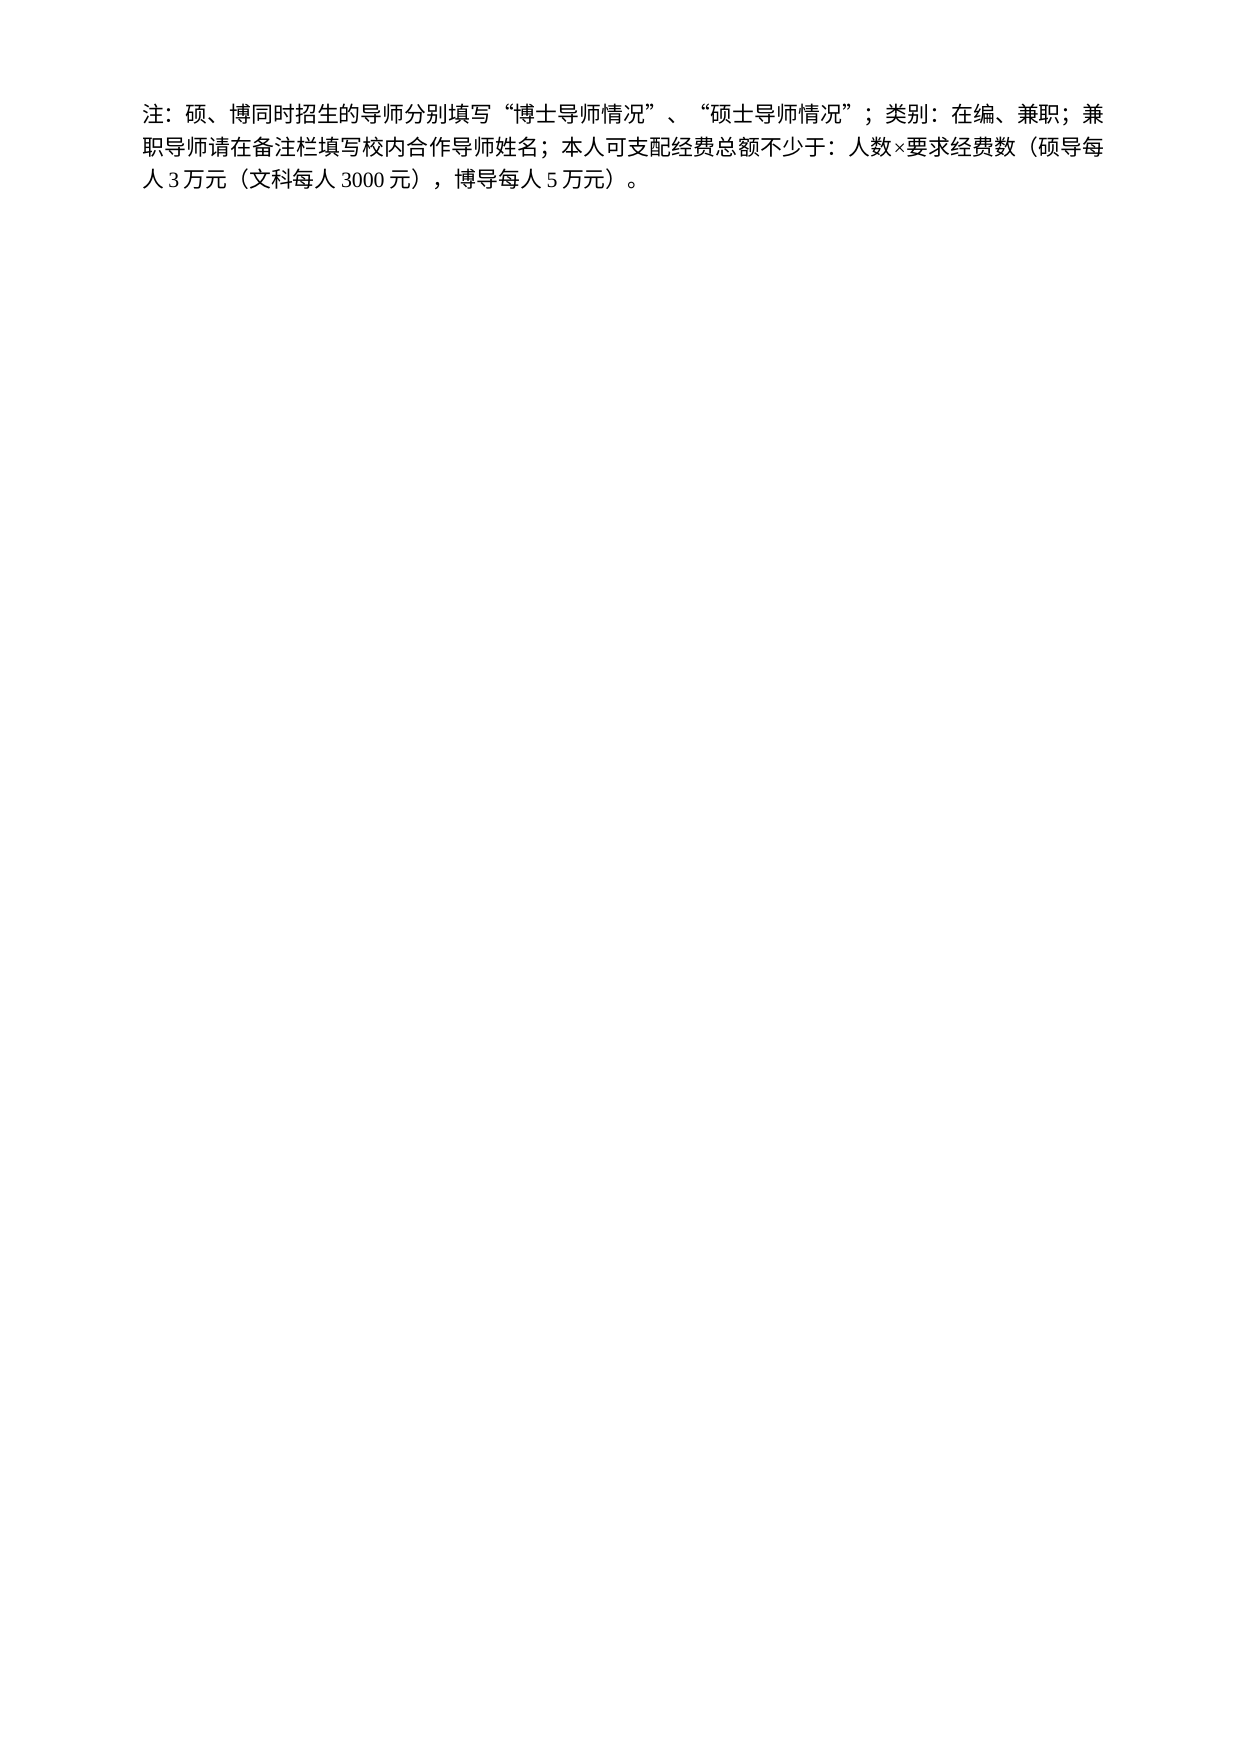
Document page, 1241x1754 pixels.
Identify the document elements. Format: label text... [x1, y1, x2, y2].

text 注：硕、博同时招生的导师分别填写“博士导师情况”、“硕士导师情况”；类别：在编、兼职；兼职导师请在备注栏填写校内合作导师姓名；本人可支配经费总额不少于：人数×要求经费数（硕导每人3万元（文科每人3000元），博导每人5万元）。 [142, 97, 1105, 194]
